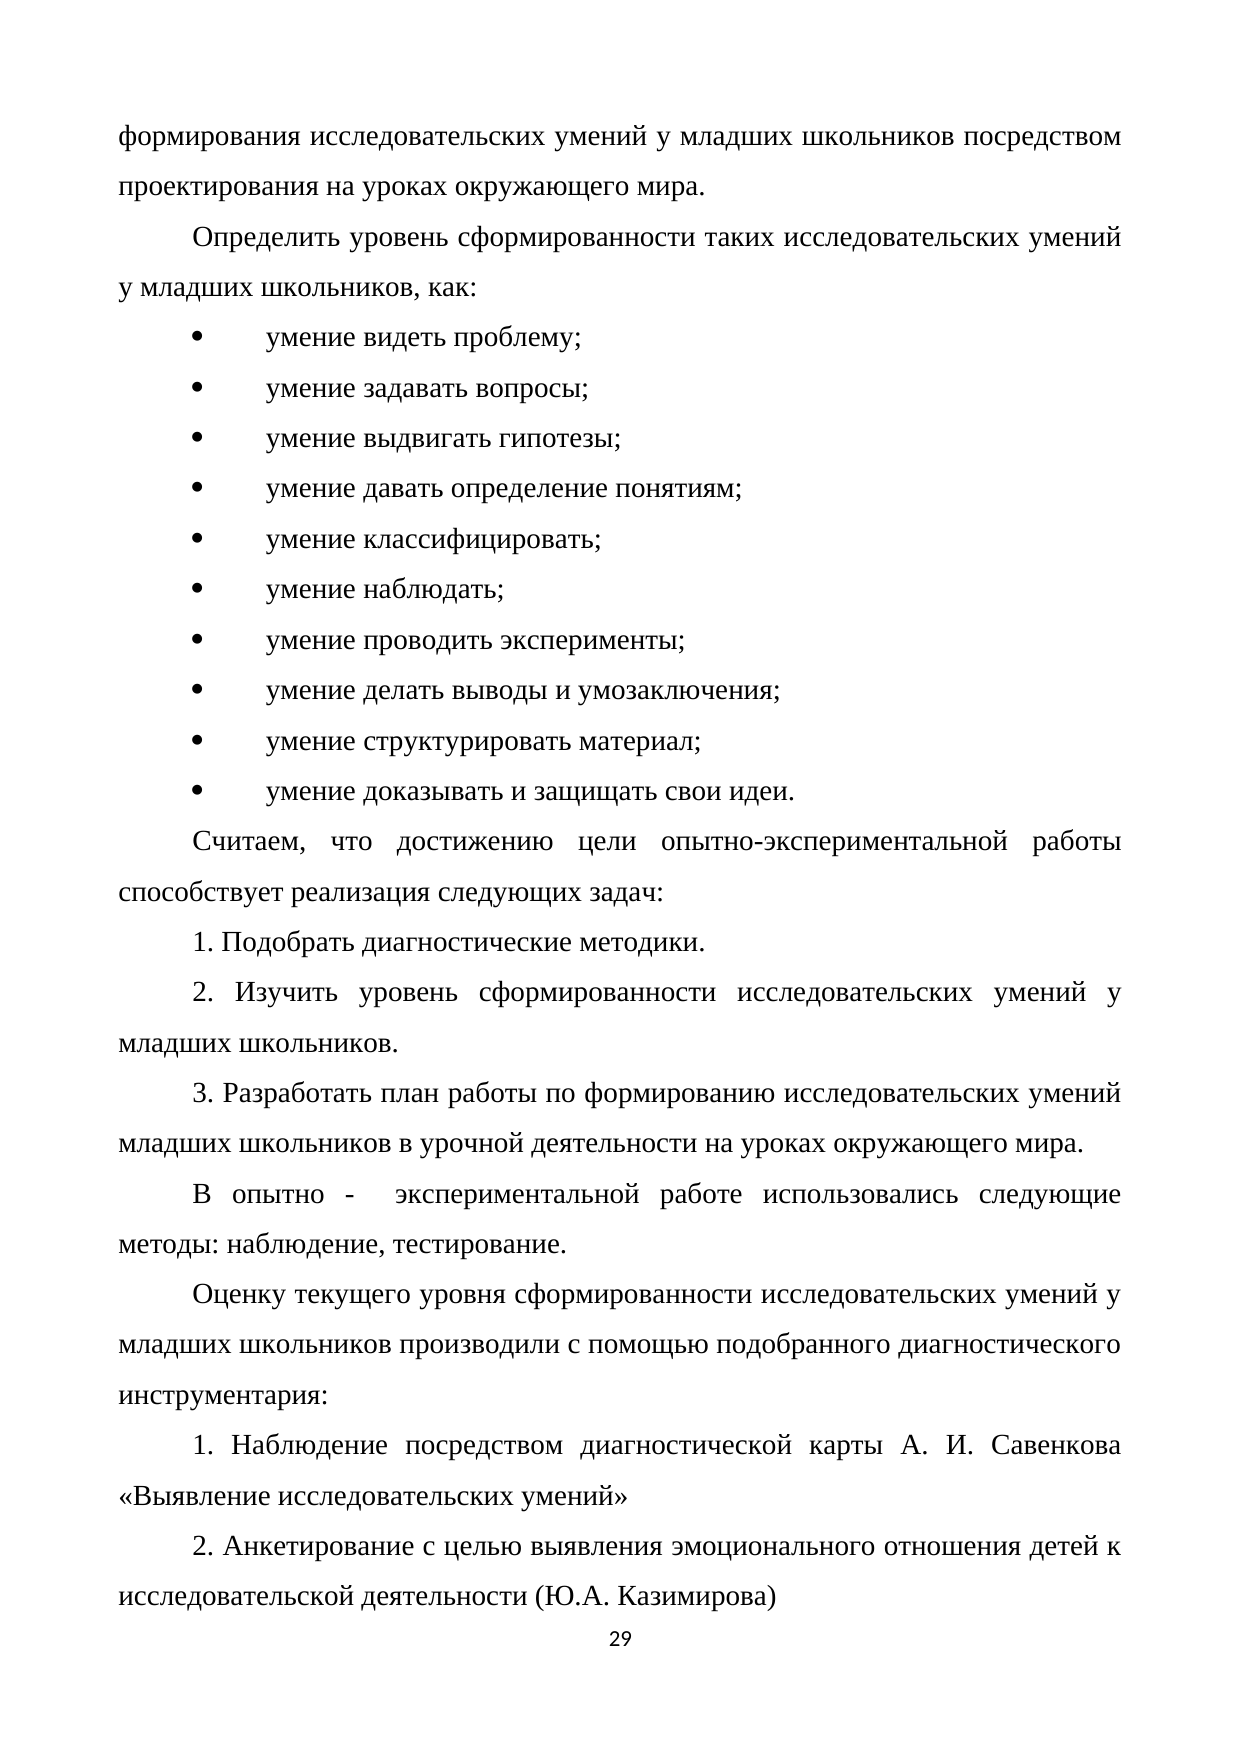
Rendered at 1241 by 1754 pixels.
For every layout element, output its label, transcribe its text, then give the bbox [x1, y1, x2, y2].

text 1. Подобрать диагностические методики. [118, 924, 1122, 958]
text 3. Разработать план работы по формированию исследовательских умений младших школьников в урочной деятельности на уроках окружающего мира. [118, 1075, 1122, 1159]
list умение давать определение понятиям; [118, 471, 1122, 504]
text 2. Изучить уровень сформированности исследовательских умений у младших школьников. [118, 974, 1122, 1058]
list умение наблюдать; [118, 571, 1122, 605]
text В опытно - экспериментальной работе использовались следующие методы: наблюдение, тестирование. [118, 1176, 1122, 1259]
text Считаем, что достижению цели опытно-экспериментальной работы способствует реализация следующих задач: [118, 823, 1122, 907]
text Оценку текущего уровня сформированности исследовательских умений у младших школьников производили с помощью подобранного диагностического инструментария: [118, 1276, 1122, 1411]
list умение классифицировать; [118, 521, 1122, 555]
list умение видеть проблему; [118, 319, 1122, 353]
text Определить уровень сформированности таких исследовательских умений у младших школьников, как: [118, 219, 1122, 303]
list умение делать выводы и умозаключения; [118, 672, 1122, 706]
list умение структурировать материал; [118, 723, 1122, 756]
list умение проводить эксперименты; [118, 622, 1122, 656]
text 1. Наблюдение посредством диагностической карты А. И. Савенкова «Выявление исследовательских умений» [118, 1427, 1122, 1511]
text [118, 118, 1122, 202]
list умение выдвигать гипотезы; [118, 420, 1122, 454]
list умение доказывать и защищать свои идеи. [118, 773, 1122, 807]
text 2. Анкетирование с целью выявления эмоционального отношения детей к исследовательской деятельности (Ю.А. Казимирова) [118, 1528, 1122, 1612]
list умение задавать вопросы; [118, 370, 1122, 403]
